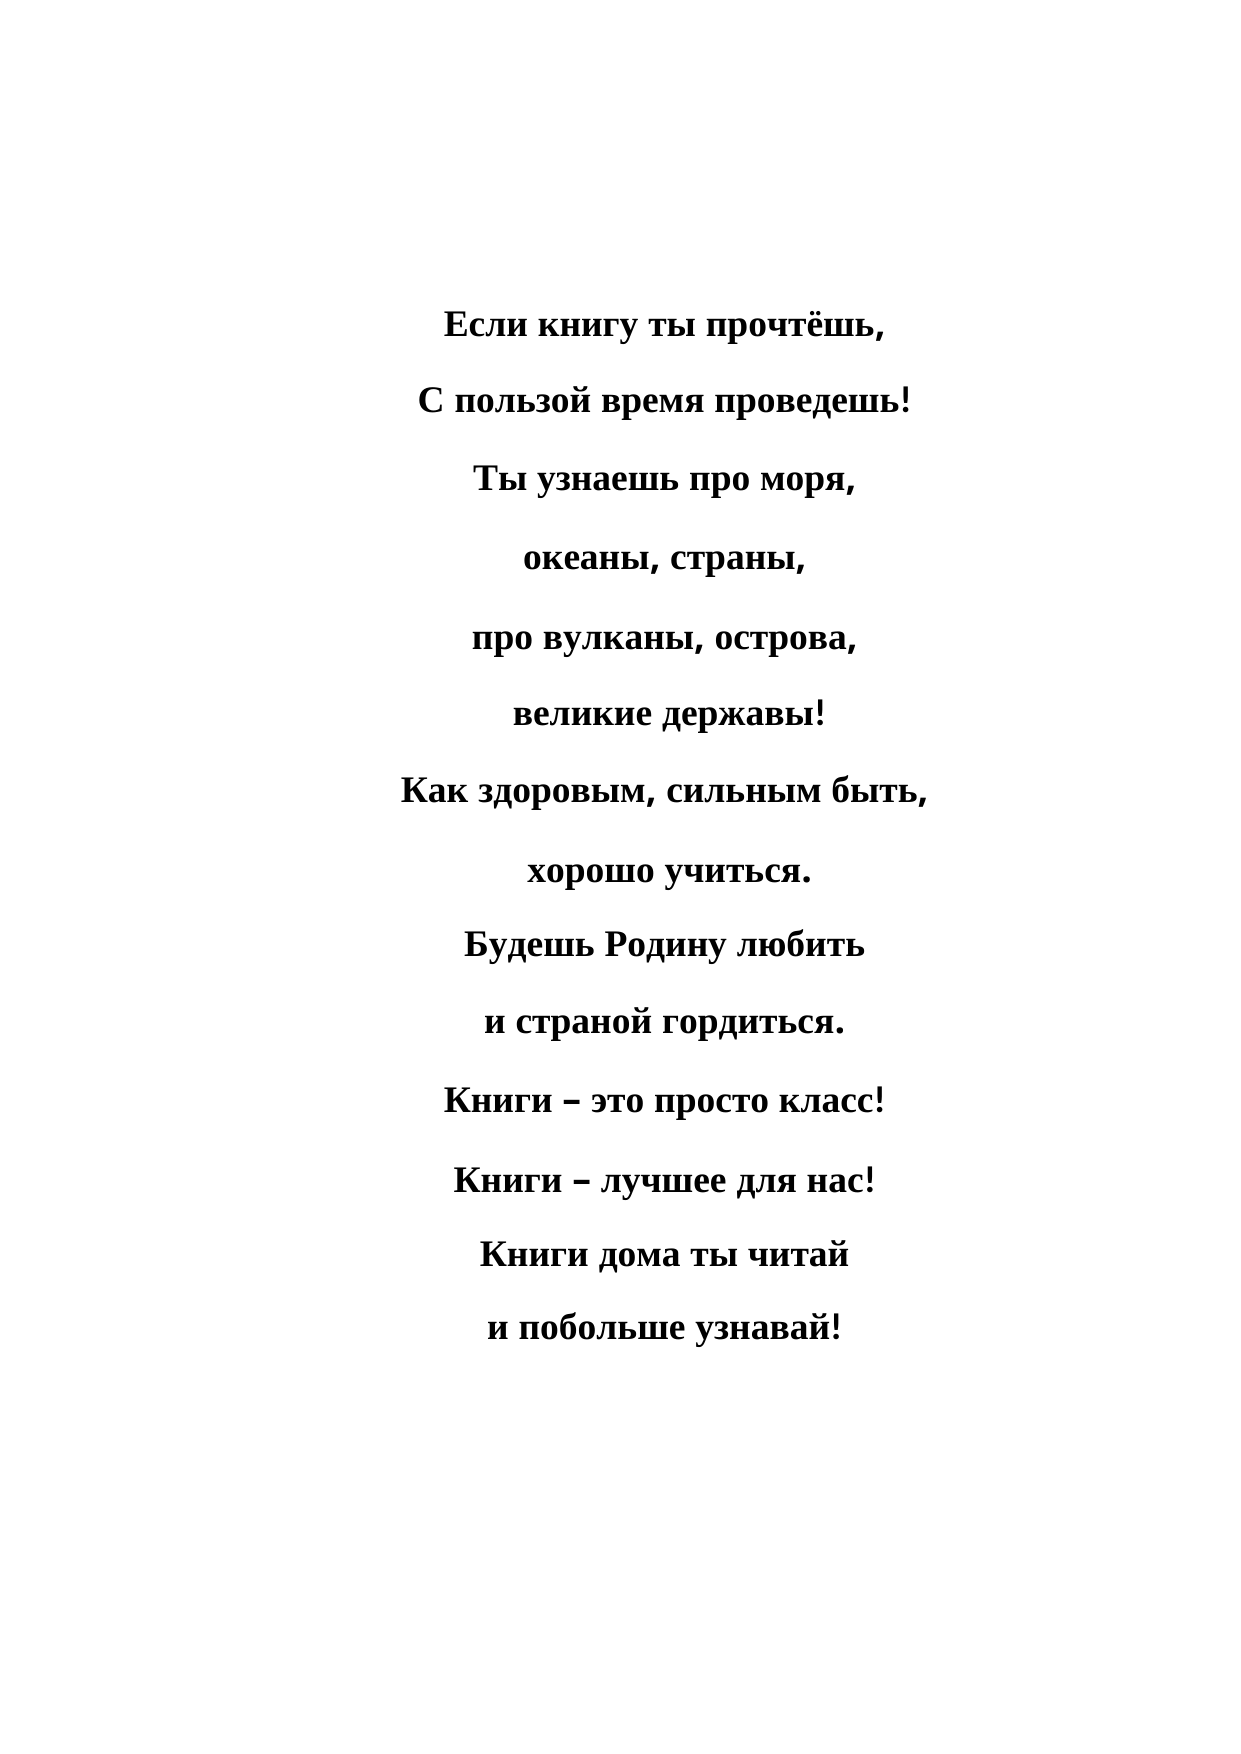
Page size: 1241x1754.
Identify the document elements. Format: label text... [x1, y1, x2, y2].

text Книги – это просто класс! [177, 1073, 1152, 1124]
text и страной гордиться. [177, 993, 1152, 1044]
text Книги дома ты читай [177, 1232, 1152, 1275]
text Будешь Родину любить [177, 922, 1152, 965]
text про вулканы, острова, [177, 609, 1152, 660]
text Если книгу ты прочтёшь, [177, 296, 1152, 347]
text Ты узнаешь про моря, [177, 450, 1152, 501]
text великие державы! [177, 688, 1152, 734]
text Как здоровым, сильным быть, [177, 763, 1152, 814]
text и побольше узнавай! [177, 1303, 1152, 1349]
text С пользой время проведешь! [177, 376, 1152, 422]
text океаны, страны, [177, 529, 1152, 581]
text хорошо учиться. [177, 842, 1152, 893]
text Книги – лучшее для нас! [177, 1152, 1152, 1203]
